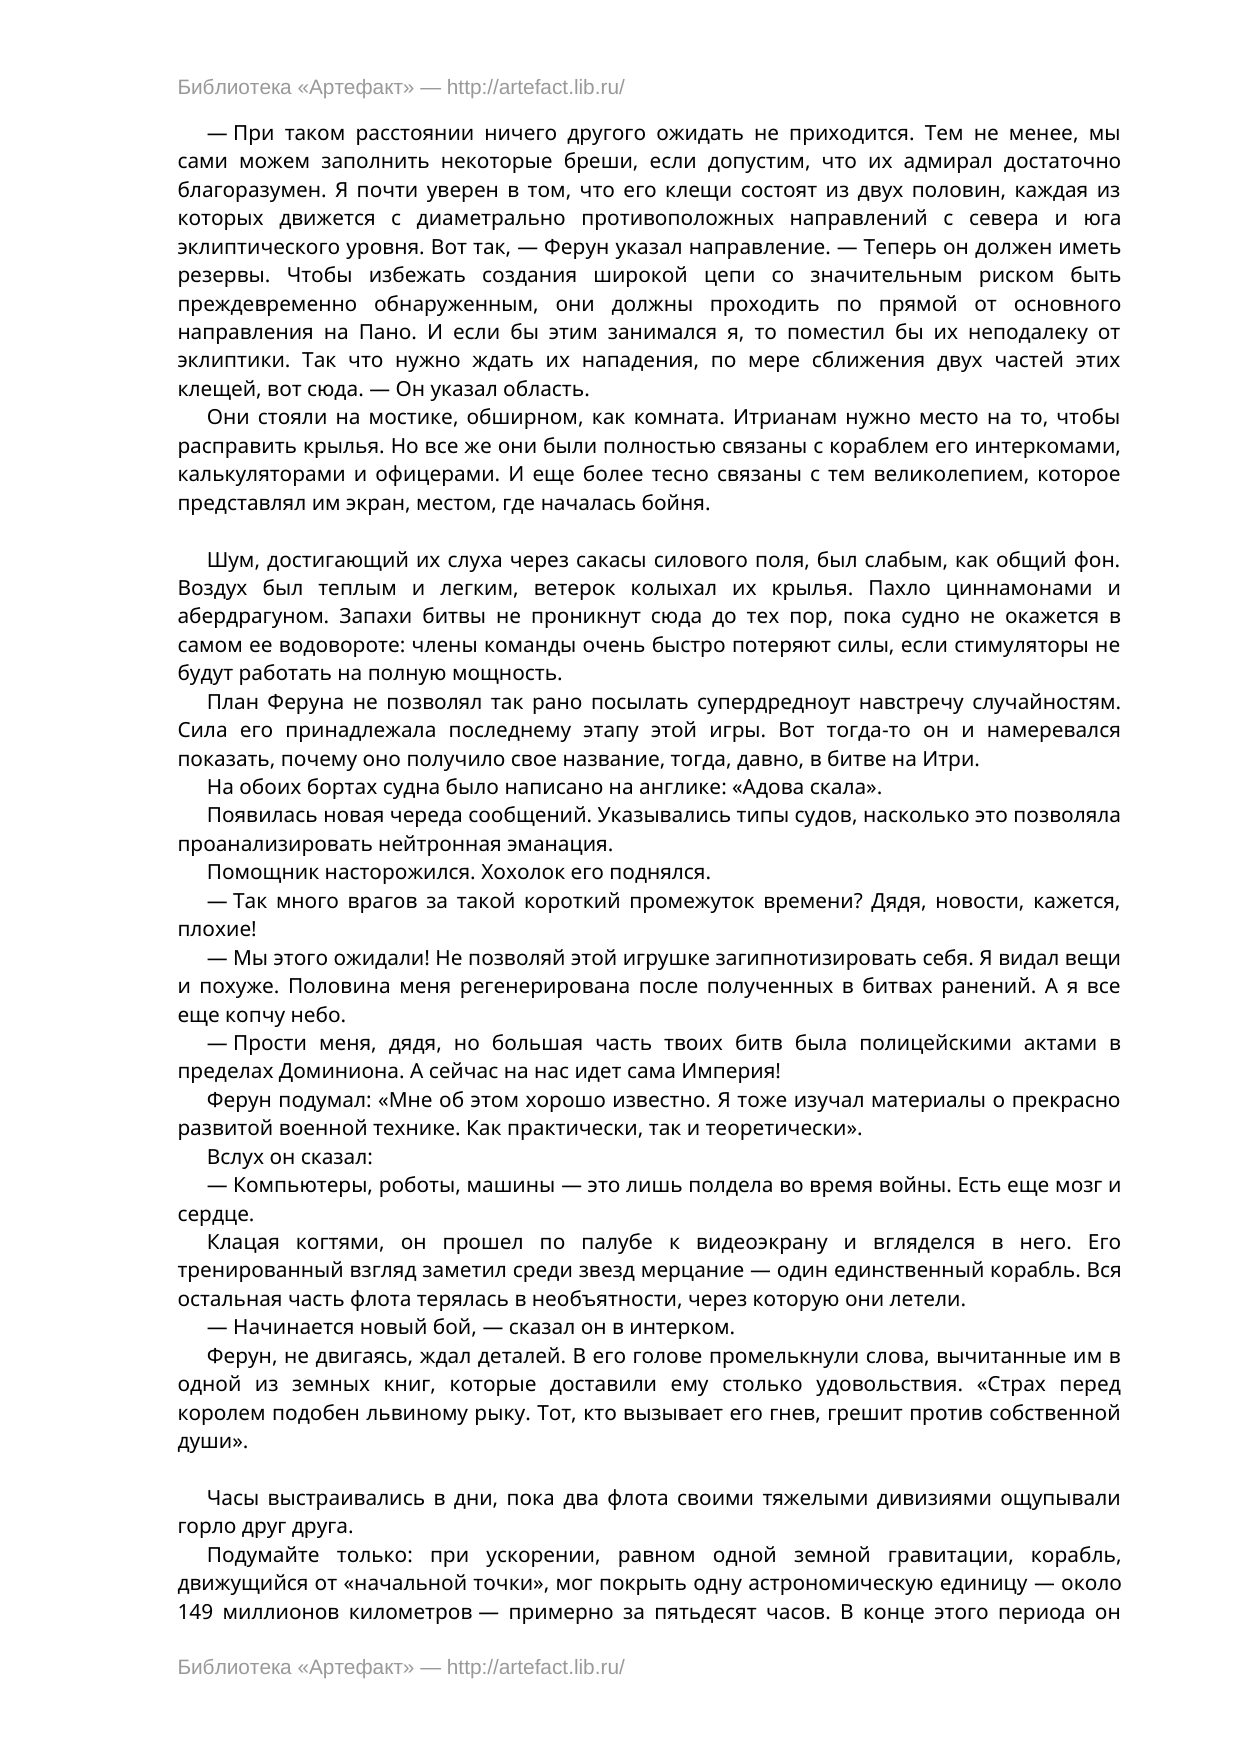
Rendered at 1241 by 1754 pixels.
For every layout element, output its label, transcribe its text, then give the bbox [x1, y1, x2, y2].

text Часы выстраивались в дни, пока два флота своими тяжелыми дивизиями ощупывали горло друг друга. [177, 1483, 1122, 1540]
text — Мы этого ожидали! Не позволяй этой игрушке загипнотизировать себя. Я видал вещи и похуже. Половина меня регенерирована после полученных в битвах ранений. А я все еще копчу небо. [177, 943, 1122, 1028]
text Шум, достигающий их слуха через сакасы силового поля, был слабым, как общий фон. Воздух был теплым и легким, ветерок колыхал их крылья. Пахло циннамонами и абердрагуном. Запахи битвы не проникнут сюда до тех пор, пока судно не окажется в самом ее водовороте: члены команды очень быстро потеряют силы, если стимуляторы не будут работать на полную мощность. [177, 545, 1122, 687]
text Клацая когтями, он прошел по палубе к видеоэкрану и вгляделся в него. Его тренированный взгляд заметил среди звезд мерцание — один единственный корабль. Вся остальная часть флота терялась в необъятности, через которую они летели. [177, 1227, 1122, 1312]
text — Так много врагов за такой короткий промежуток времени? Дядя, новости, кажется, плохие! [177, 886, 1122, 943]
text Вслух он сказал: [177, 1142, 1122, 1170]
text На обоих бортах судна было написано на англике: «Адова скала». [177, 772, 1122, 801]
text Ферун подумал: «Мне об этом хорошо известно. Я тоже изучал материалы о прекрасно развитой военной технике. Как практически, так и теоретически». [177, 1085, 1122, 1142]
text — При таком расстоянии ничего другого ожидать не приходится. Тем не менее, мы сами можем заполнить некоторые бреши, если допустим, что их адмирал достаточно благоразумен. Я почти уверен в том, что его клещи состоят из двух половин, каждая из которых движется с диаметрально противоположных направлений с севера и юга эклиптического уровня. Вот так, — Ферун указал направление. — Теперь он должен иметь резервы. Чтобы избежать создания широкой цепи со значительным риском быть преждевременно обнаруженным, они должны проходить по прямой от основного направления на Пано. И если бы этим занимался я, то поместил бы их неподалеку от эклиптики. Так что нужно ждать их нападения, по мере сближения двух частей этих клещей, вот сюда. — Он указал область. [177, 118, 1122, 402]
text — Прости меня, дядя, но большая часть твоих битв была полицейскими актами в пределах Доминиона. А сейчас на нас идет сама Империя! [177, 1028, 1122, 1085]
text Помощник насторожился. Хохолок его поднялся. [177, 857, 1122, 886]
text План Феруна не позволял так рано посылать супердредноут навстречу случайностям. Сила его принадлежала последнему этапу этой игры. Вот тогда-то он и намеревался показать, почему оно получило свое название, тогда, давно, в битве на Итри. [177, 687, 1122, 772]
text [177, 1540, 1122, 1625]
text Ферун, не двигаясь, ждал деталей. В его голове промелькнули слова, вычитанные им в одной из земных книг, которые доставили ему столько удовольствия. «Страх перед королем подобен львиному рыку. Тот, кто вызывает его гнев, грешит против собственной души». [177, 1341, 1122, 1455]
text — Начинается новый бой, — сказал он в интерком. [177, 1312, 1122, 1341]
text Появилась новая череда сообщений. Указывались типы судов, насколько это позволяла проанализировать нейтронная эманация. [177, 801, 1122, 857]
text — Компьютеры, роботы, машины — это лишь полдела во время войны. Есть еще мозг и сердце. [177, 1170, 1122, 1227]
text Они стояли на мостике, обширном, как комната. Итрианам нужно место на то, чтобы расправить крылья. Но все же они были полностью связаны с кораблем его интеркомами, калькуляторами и офицерами. И еще более тесно связаны с тем великолепием, которое представлял им экран, местом, где началась бойня. [177, 402, 1122, 516]
